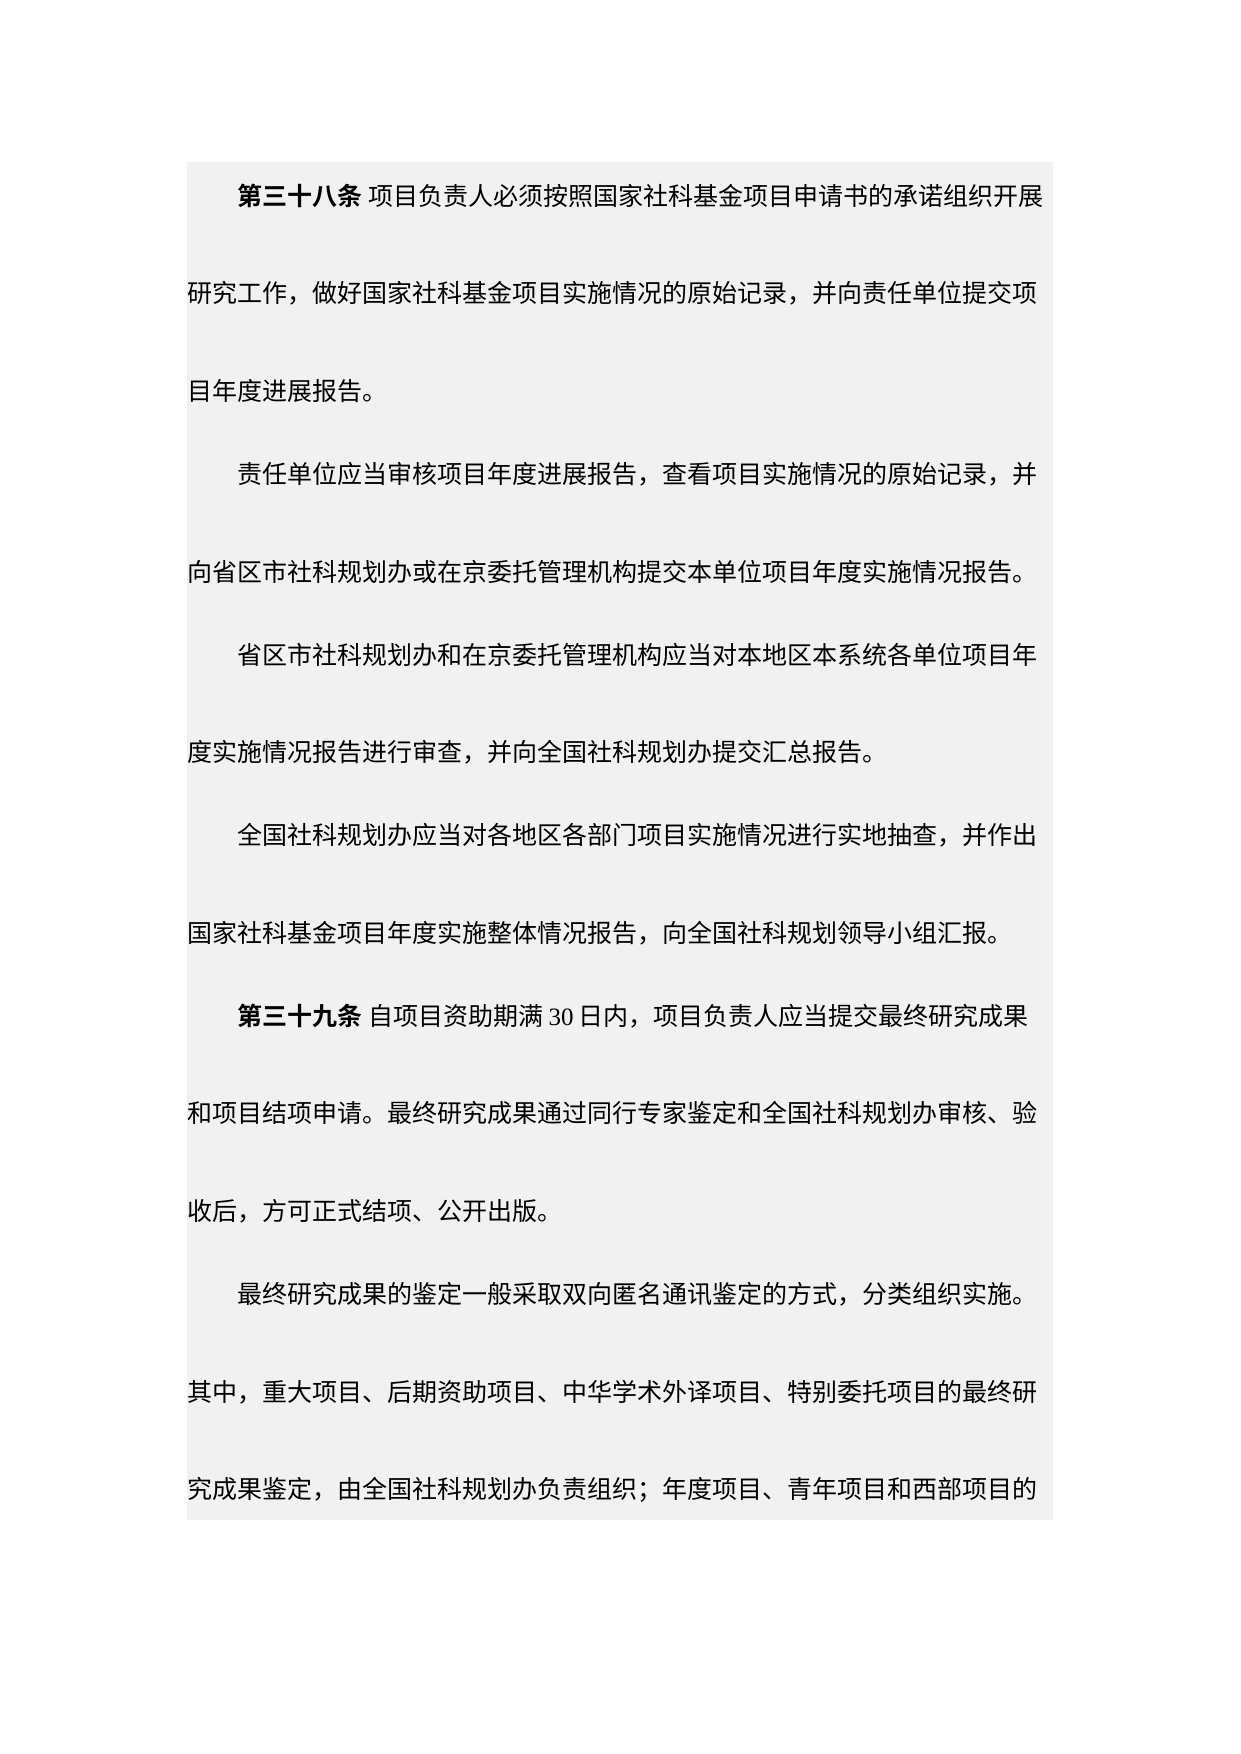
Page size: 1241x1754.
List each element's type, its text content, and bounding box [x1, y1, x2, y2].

text 第三十九条 自项目资助期满30日内，项目负责人应当提交最终研究成果和项目结项申请。最终研究成果通过同行专家鉴定和全国社科规划办审核、验收后，方可正式结项、公开出版。 [187, 982, 1053, 1242]
text 省区市社科规划办和在京委托管理机构应当对本地区本系统各单位项目年度实施情况报告进行审查，并向全国社科规划办提交汇总报告。 [187, 621, 1053, 783]
text 全国社科规划办应当对各地区各部门项目实施情况进行实地抽查，并作出国家社科基金项目年度实施整体情况报告，向全国社科规划领导小组汇报。 [187, 801, 1053, 964]
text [187, 1260, 1053, 1520]
text 第三十八条 项目负责人必须按照国家社科基金项目申请书的承诺组织开展研究工作，做好国家社科基金项目实施情况的原始记录，并向责任单位提交项目年度进展报告。 [187, 162, 1053, 422]
text 责任单位应当审核项目年度进展报告，查看项目实施情况的原始记录，并向省区市社科规划办或在京委托管理机构提交本单位项目年度实施情况报告。 [187, 440, 1053, 603]
